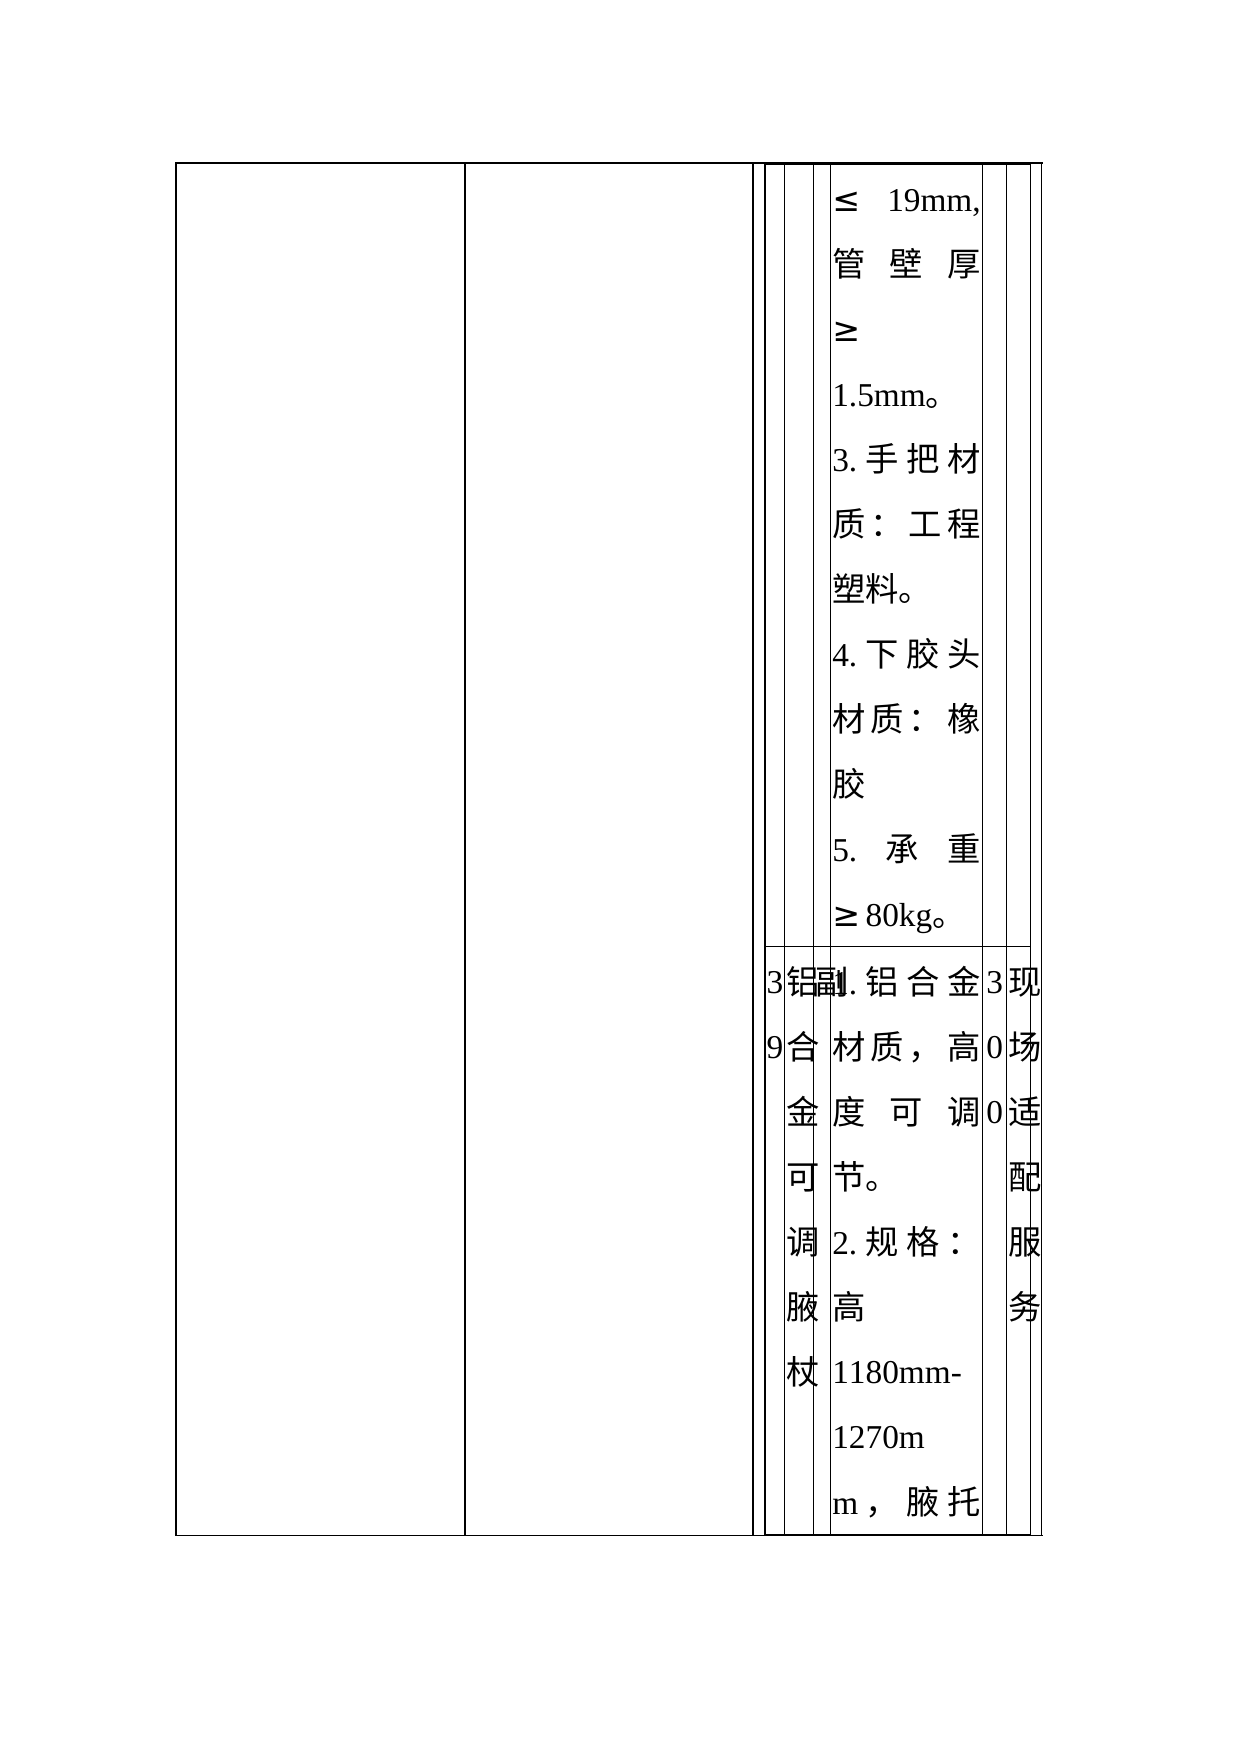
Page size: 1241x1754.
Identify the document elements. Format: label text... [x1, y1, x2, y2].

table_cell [831, 947, 982, 1534]
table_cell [766, 165, 784, 946]
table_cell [1007, 947, 1030, 1534]
table_cell 2 [466, 164, 752, 1535]
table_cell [983, 165, 1006, 946]
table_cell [754, 164, 764, 1535]
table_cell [766, 947, 784, 1534]
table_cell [983, 947, 1006, 1534]
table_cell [785, 947, 813, 1534]
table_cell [814, 165, 830, 946]
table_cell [785, 165, 813, 946]
table_cell [177, 164, 464, 1535]
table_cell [831, 165, 982, 946]
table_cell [1007, 165, 1030, 946]
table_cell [814, 947, 830, 1534]
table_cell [1031, 164, 1041, 1535]
